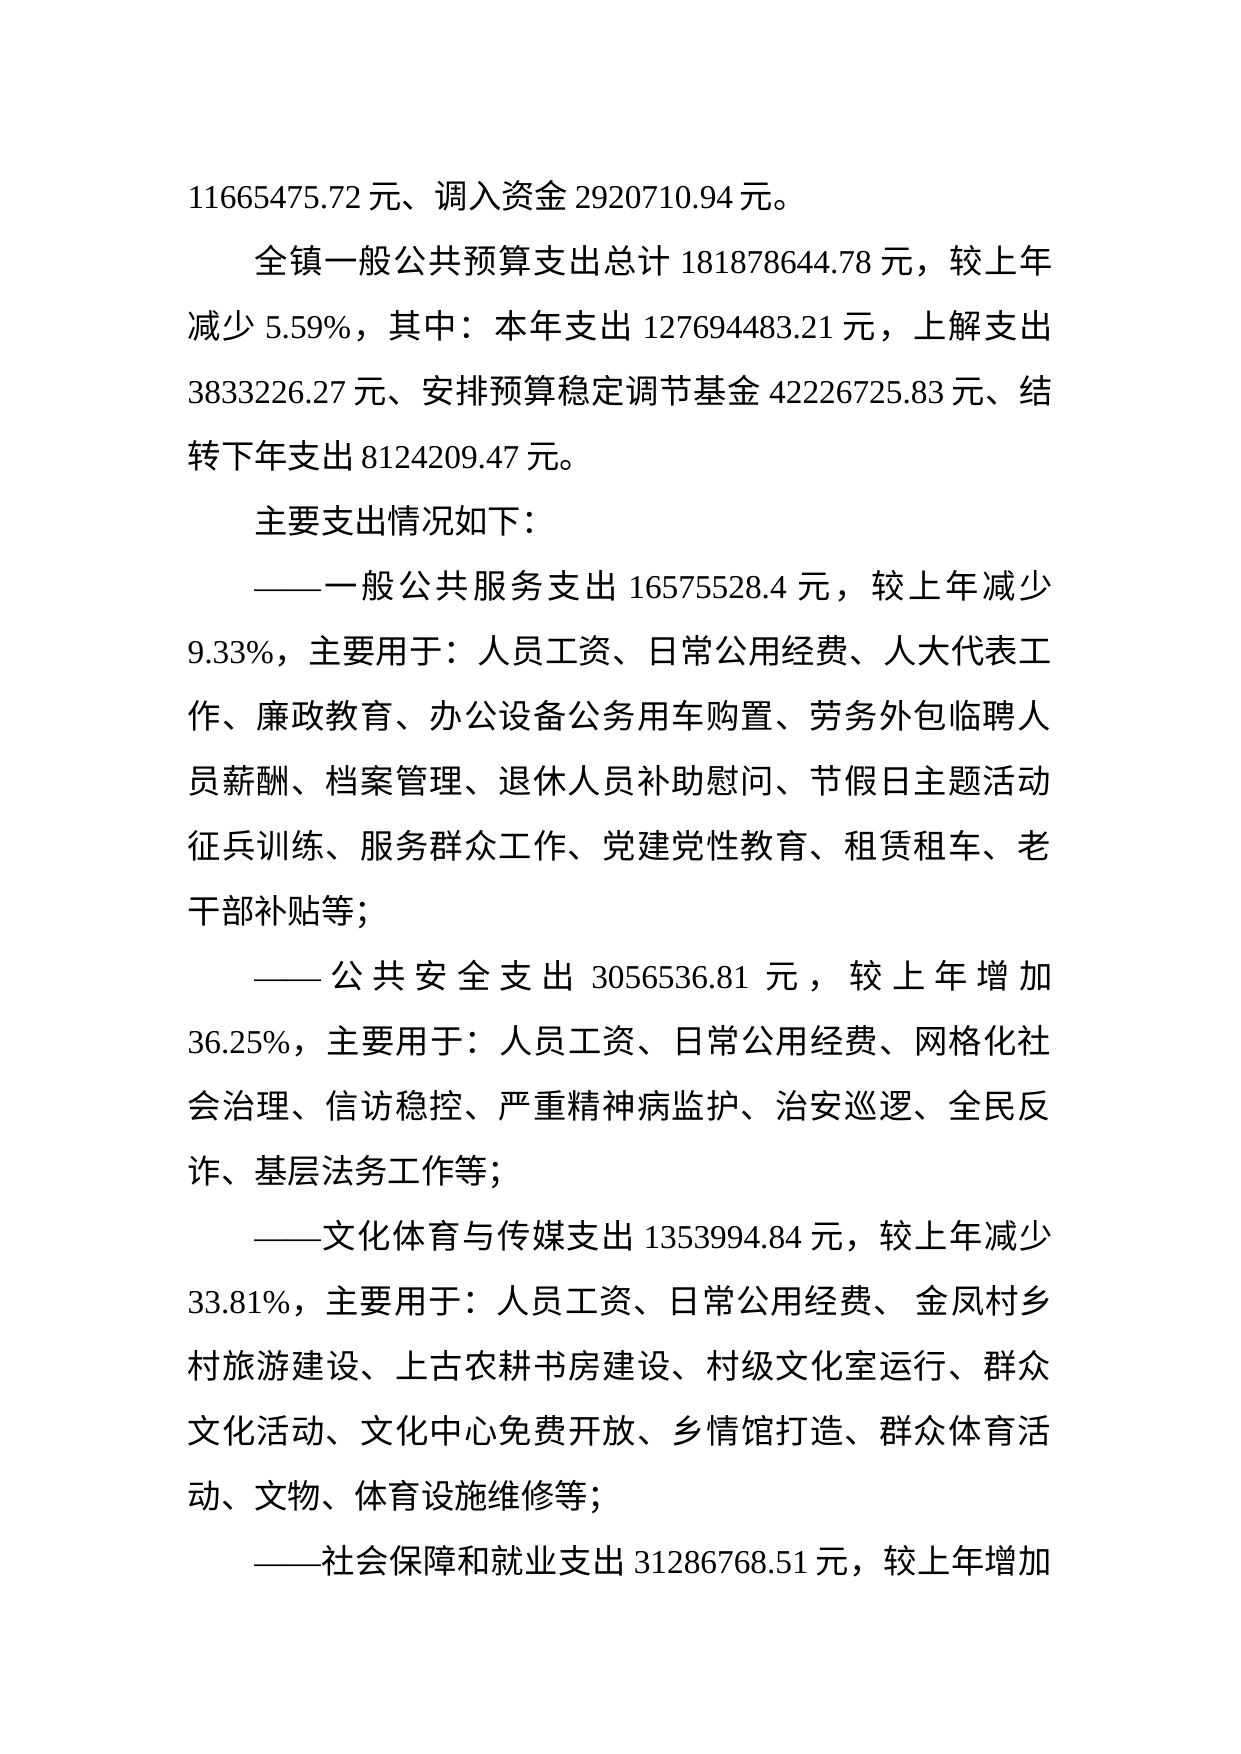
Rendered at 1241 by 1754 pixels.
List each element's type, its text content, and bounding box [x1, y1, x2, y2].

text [187, 162, 1053, 227]
text ——公共安全支出3056536.81元，较上年增加36.25%，主要用于：人员工资、日常公用经费、网格化社会治理、信访稳控、严重精神病监护、治安巡逻、全民反诈、基层法务工作等； [187, 942, 1053, 1202]
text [187, 1527, 1053, 1592]
text ——一般公共服务支出16575528.4元，较上年减少9.33%，主要用于：人员工资、日常公用经费、人大代表工作、廉政教育、办公设备公务用车购置、劳务外包临聘人员薪酬、档案管理、退休人员补助慰问、节假日主题活动、征兵训练、服务群众工作、党建党性教育、租赁租车、老干部补贴等； [187, 552, 1053, 942]
text 主要支出情况如下： [187, 487, 1053, 552]
text 全镇一般公共预算支出总计181878644.78元，较上年减少5.59%，其中：本年支出127694483.21元，上解支出3833226.27元、安排预算稳定调节基金42226725.83元、结转下年支出8124209.47元。 [187, 227, 1053, 487]
text ——文化体育与传媒支出1353994.84元，较上年减少33.81%，主要用于：人员工资、日常公用经费、 金凤村乡村旅游建设、上古农耕书房建设、村级文化室运行、群众文化活动、文化中心免费开放、乡情馆打造、群众体育活动、文物、体育设施维修等； [187, 1202, 1053, 1527]
